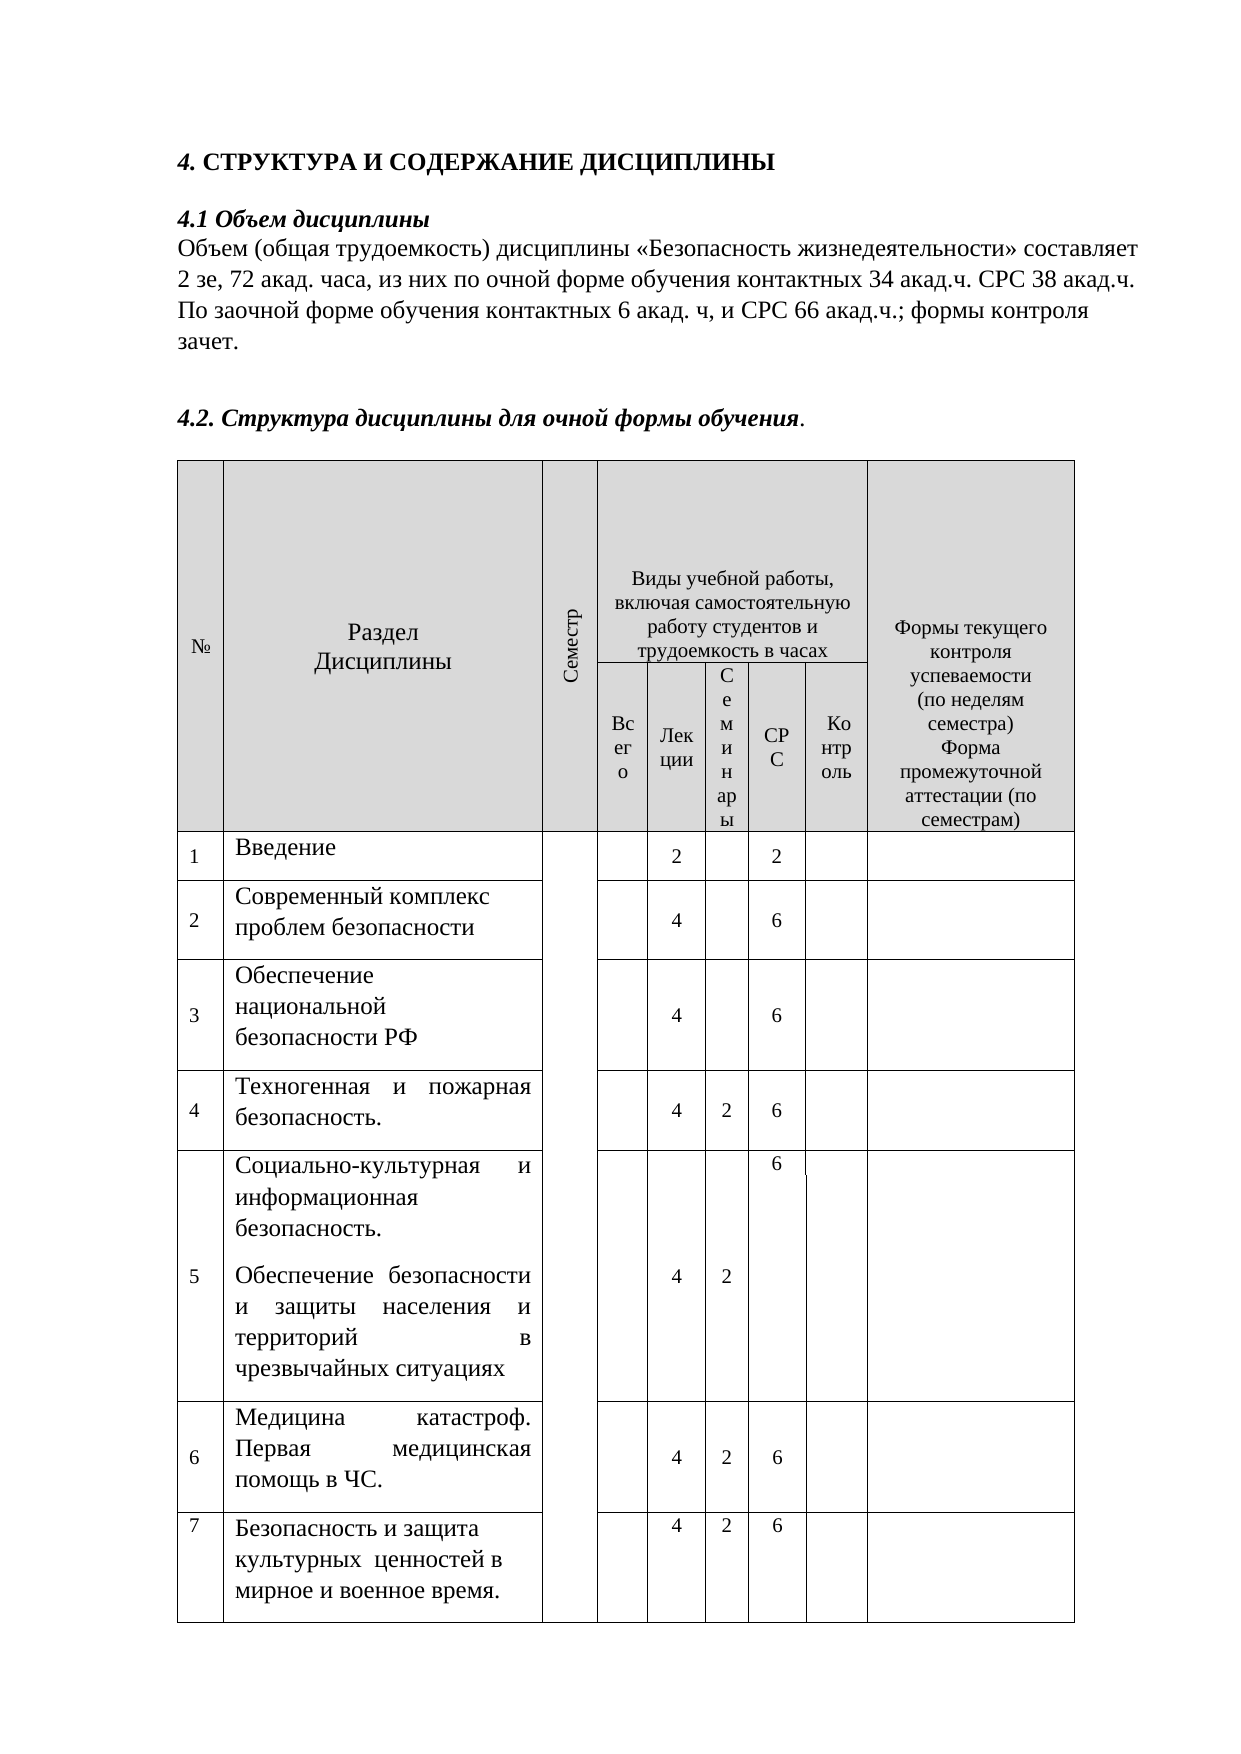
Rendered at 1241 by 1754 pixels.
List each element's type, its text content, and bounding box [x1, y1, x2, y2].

table_header Формы текущего контроля успеваемости (по неделям семестра) Форма промежуточной аттестации (по семестрам) [868, 461, 1074, 831]
table_cell 4 [648, 1071, 705, 1149]
table_cell 7 [178, 1513, 223, 1622]
table_cell Безопасность и защита культурных ценностей в мирное и военное время. [224, 1513, 542, 1622]
table_cell [806, 1071, 867, 1149]
table_cell [806, 881, 867, 959]
table_cell 4 [648, 1402, 705, 1512]
table_cell [868, 1402, 1074, 1512]
table_cell 6 [749, 1402, 806, 1512]
table_cell 2 [749, 832, 805, 880]
table_cell [807, 1513, 867, 1622]
table_cell 2 [648, 832, 705, 880]
table_cell 4 [178, 1071, 223, 1149]
table_cell Введение [224, 832, 542, 880]
table_cell Семинары [706, 663, 748, 831]
table_cell [543, 832, 597, 1622]
table_cell [806, 960, 867, 1070]
table_cell Современный комплекс проблем безопасности [224, 881, 542, 959]
table_cell 2 [706, 1513, 748, 1622]
table_cell 6 [749, 881, 805, 959]
table_cell [868, 1151, 1074, 1401]
table_cell [706, 832, 748, 880]
table_cell [806, 832, 867, 880]
table_cell [706, 881, 748, 959]
table_cell Контроль [806, 663, 867, 831]
table_cell Медицина катастроф. Первая медицинская помощь в ЧС. [224, 1402, 542, 1512]
table_cell 4 [648, 1151, 705, 1401]
table_header Семестр [543, 461, 597, 831]
table_cell 2 [706, 1402, 748, 1512]
table_cell [806, 1151, 867, 1175]
table_cell [706, 960, 748, 1070]
table_cell 1 [178, 832, 223, 880]
table_cell 4 [648, 1513, 705, 1622]
text 4. СТРУКТУРА И СОДЕРЖАНИЕ ДИСЦИПЛИНЫ [177, 147, 1152, 176]
table_cell 4 [648, 881, 705, 959]
table_cell Социально-культурная и информационная безопасность. Обеспечение безопасности и защиты населения и территорий в чрезвычайных ситуациях [224, 1151, 542, 1401]
table_cell СРС [749, 663, 805, 831]
text 4.2. Структура дисциплины для очной формы обучения. [177, 403, 1152, 431]
table_header Раздел Дисциплины [224, 461, 542, 831]
table_header № [178, 461, 223, 831]
table_cell 6 [749, 1151, 805, 1175]
table_cell [598, 1071, 647, 1149]
table_cell Лекции [648, 663, 705, 831]
table_cell [598, 1513, 647, 1622]
table_cell Обеспечение национальной безопасности РФ [224, 960, 542, 1070]
table_cell [868, 1513, 1074, 1622]
table_cell [807, 1402, 867, 1512]
table_cell Всего [598, 663, 647, 831]
table_cell [868, 960, 1074, 1070]
table_cell [807, 1175, 867, 1401]
table_cell 4 [648, 960, 705, 1070]
table_cell 6 [749, 1071, 805, 1149]
table_header Виды учебной работы, включая самостоятельную работу студентов и трудоемкость в часах [598, 461, 867, 662]
table_cell [598, 960, 647, 1070]
table_cell [868, 1071, 1074, 1149]
text 4.1 Объем дисциплины [177, 204, 1152, 233]
table_cell 6 [749, 1513, 806, 1622]
table_cell 2 [178, 881, 223, 959]
table_cell [749, 1175, 806, 1401]
table_cell [598, 1402, 647, 1512]
table_cell Техногенная и пожарная безопасность. [224, 1071, 542, 1149]
table_cell 6 [178, 1402, 223, 1512]
table_cell [868, 832, 1074, 880]
table_cell [598, 881, 647, 959]
table_cell [598, 832, 647, 880]
table_cell 2 [706, 1071, 748, 1149]
table_cell [598, 1151, 647, 1401]
table_cell 2 [706, 1151, 748, 1401]
text Объем (общая трудоемкость) дисциплины «Безопасность жизнедеятельности» составляет 2 зе, 72 акад. часа, из них по очной форме обучения контактных 34 акад.ч. СРС 38 акад.ч. По заочной форме обучения контактных 6 акад. ч, и СРС 66 акад.ч.; формы контроля зачет. [177, 233, 1152, 355]
table_cell 6 [749, 960, 805, 1070]
table_cell [868, 881, 1074, 959]
table_cell 3 [178, 960, 223, 1070]
table_cell 5 [178, 1151, 223, 1401]
